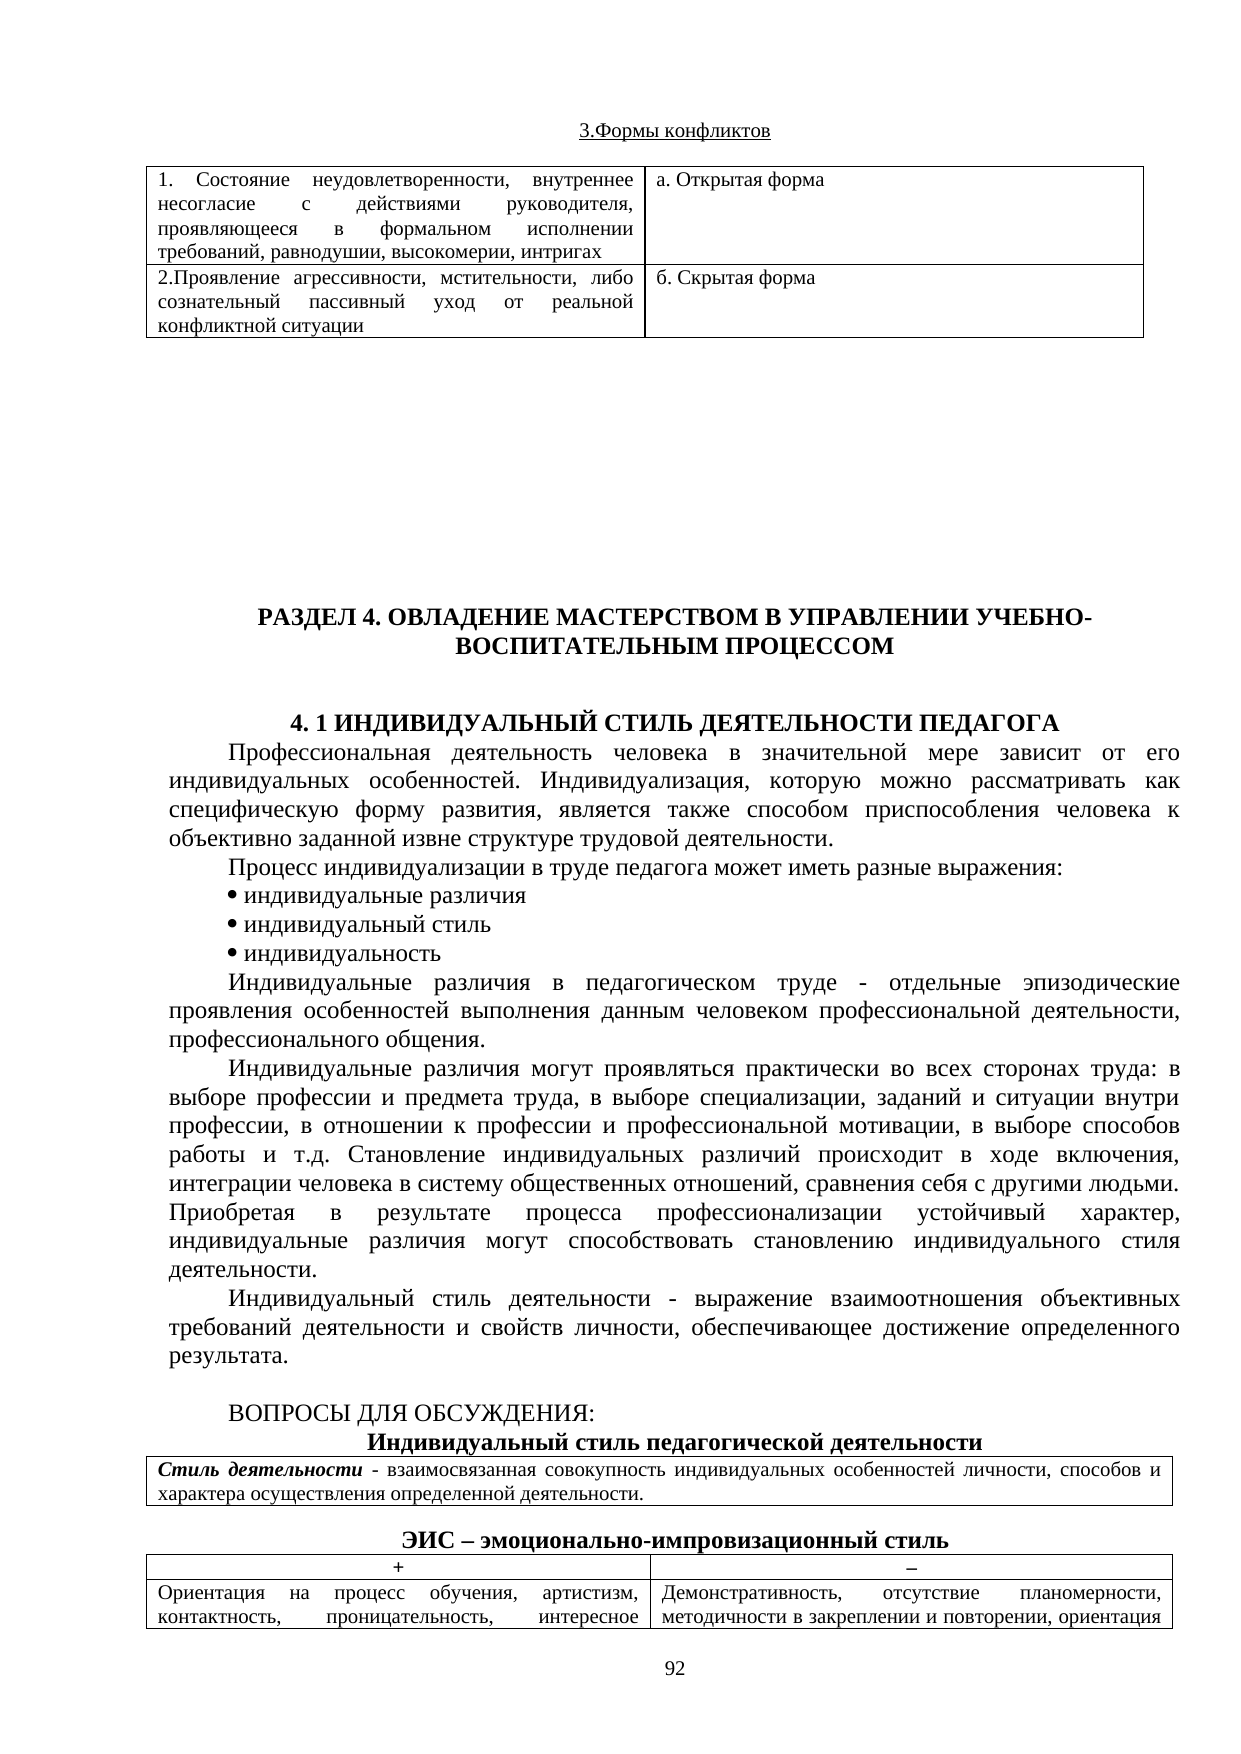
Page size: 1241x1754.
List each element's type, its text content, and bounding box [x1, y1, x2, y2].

text Индивидуальные различия могут проявляться практически во всех сторонах труда: в выборе профессии и предмета труда, в выборе специализации, заданий и ситуации внутри профессии, в отношении к профессии и профессиональной мотивации, в выборе способов работы и т.д. Становление индивидуальных различий происходит в ходе включения, интеграции человека в систему общественных отношений, сравнения себя с другими людьми. Приобретая в результате процесса профессионализации устойчивый характер, индивидуальные различия могут способствовать становлению индивидуального стиля деятельности. [169, 1053, 1181, 1283]
text Индивидуальный стиль деятельности - выражение взаимоотношения объективных требований деятельности и свойств личности, обеспечивающее достижение определенного результата. [169, 1283, 1181, 1369]
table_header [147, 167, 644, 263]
text Процесс индивидуализации в труде педагога может иметь разные выражения: [169, 852, 1181, 881]
text 3.Формы конфликтов [169, 118, 1181, 142]
text РАЗДЕЛ 4. ОВЛАДЕНИЕ МАСТЕРСТВОМ В УПРАВЛЕНИИ УЧЕБНО-ВОСПИТАТЕЛЬНЫМ ПРОЦЕССОМ [169, 602, 1181, 660]
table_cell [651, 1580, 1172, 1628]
text Индивидуальные различия в педагогическом труде - отдельные эпизодические проявления особенностей выполнения данным человеком профессиональной деятельности, профессионального общения. [169, 967, 1181, 1053]
text Профессиональная деятельность человека в значительной мере зависит от его индивидуальных особенностей. Индивидуализация, которую можно рассматривать как специфическую форму развития, является также способом приспособления человека к объективно заданной извне структуре трудовой деятельности. [169, 737, 1181, 852]
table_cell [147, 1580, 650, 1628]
text ЭИС – эмоционально-импровизационный стиль [169, 1525, 1181, 1554]
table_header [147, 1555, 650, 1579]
list индивидуальный стиль [169, 909, 1181, 938]
text Индивидуальный стиль педагогической деятельности [169, 1427, 1181, 1456]
list индивидуальные различия [169, 881, 1181, 909]
text ВОПРОСЫ ДЛЯ ОБСУЖДЕНИЯ: [169, 1398, 1181, 1427]
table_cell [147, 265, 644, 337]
text 4. 1 ИНДИВИДУАЛЬНЫЙ СТИЛЬ ДЕЯТЕЛЬНОСТИ ПЕДАГОГА [169, 708, 1181, 737]
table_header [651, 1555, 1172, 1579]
list индивидуальность [169, 938, 1181, 967]
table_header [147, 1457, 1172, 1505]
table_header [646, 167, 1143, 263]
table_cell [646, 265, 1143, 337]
